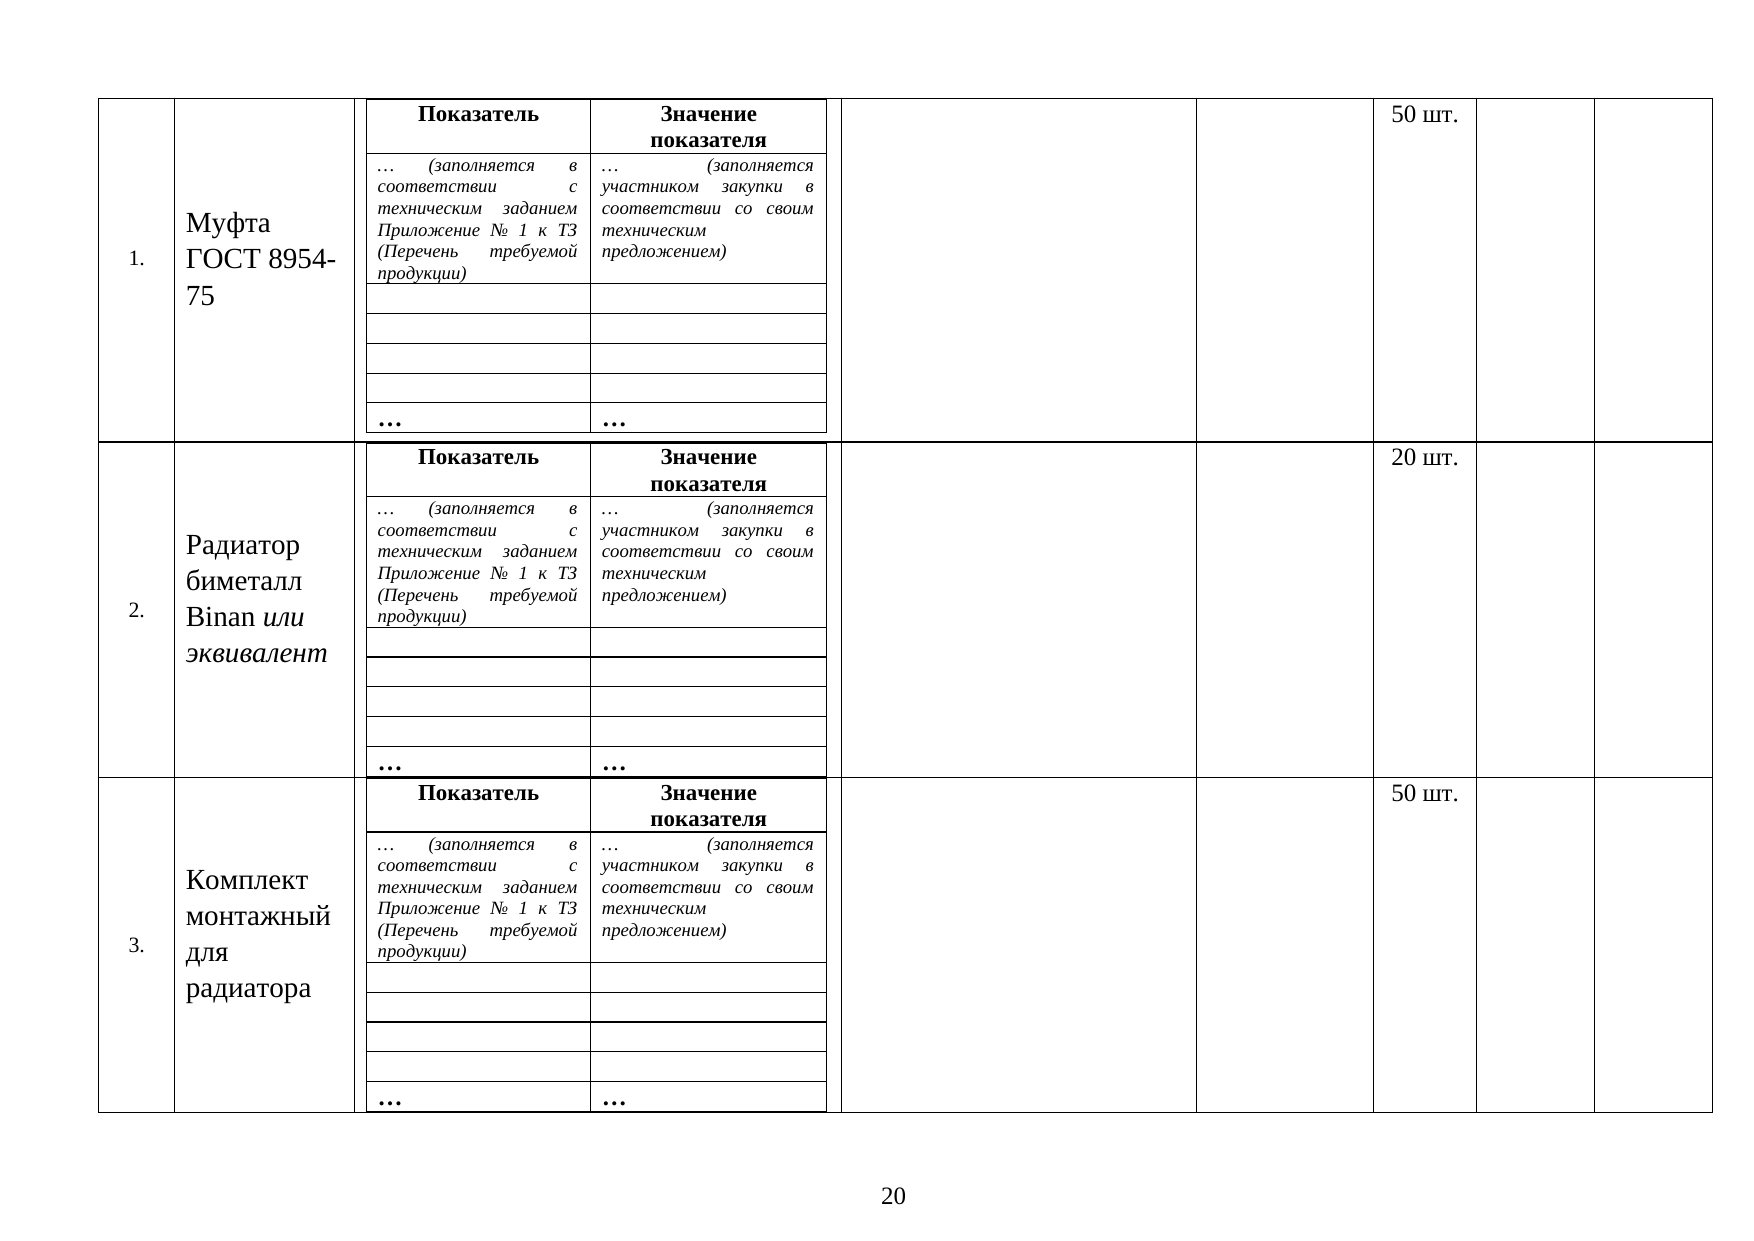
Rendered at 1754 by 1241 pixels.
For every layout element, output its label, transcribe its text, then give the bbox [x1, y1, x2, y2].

table_cell [367, 779, 590, 831]
table_cell 20 шт. [1374, 443, 1476, 777]
table_cell [367, 833, 590, 962]
table_cell [1477, 99, 1594, 441]
table_cell [1595, 99, 1712, 441]
table_cell [367, 1023, 590, 1051]
table_cell [367, 747, 590, 776]
table_cell Комплект монтажный для радиатора [175, 778, 354, 1112]
table_cell [591, 993, 826, 1021]
table_cell [1197, 443, 1373, 777]
table_cell [591, 779, 826, 831]
table_cell [355, 778, 366, 1112]
table_cell [591, 1082, 826, 1111]
table_cell [355, 99, 841, 441]
table_cell [827, 778, 841, 1112]
table_cell [367, 993, 590, 1021]
table_cell 2. [99, 443, 174, 777]
table_cell [842, 778, 1196, 1112]
table_cell [591, 628, 826, 656]
table_cell [591, 444, 826, 496]
table_cell [842, 99, 1196, 441]
table_cell [367, 963, 590, 992]
table_cell [1197, 99, 1373, 441]
table_cell [367, 628, 590, 656]
table_cell Муфта ГОСТ 8954-75 [175, 99, 354, 441]
table_cell [367, 717, 590, 746]
table_cell [591, 963, 826, 992]
table_cell [1197, 778, 1373, 1112]
table_cell [367, 687, 590, 716]
table_cell [1595, 778, 1712, 1112]
table_cell [355, 443, 366, 777]
table_cell 50 шт. [1374, 99, 1476, 441]
table_cell [591, 687, 826, 716]
table_cell [591, 1023, 826, 1051]
table_cell [367, 444, 590, 496]
table_cell 1. [99, 99, 174, 441]
table_cell 50 шт. [1374, 778, 1476, 1112]
table_cell [367, 1082, 590, 1111]
table_cell 3. [99, 778, 174, 1112]
table_cell [591, 1052, 826, 1081]
table_cell [1477, 443, 1594, 777]
table_cell [842, 443, 1196, 777]
table_cell [367, 497, 590, 627]
table_cell [591, 717, 826, 746]
table_cell [591, 658, 826, 686]
table_cell [1477, 778, 1594, 1112]
table_cell Радиатор биметалл Binan или эквивалент [175, 443, 354, 777]
table_cell [367, 658, 590, 686]
table_cell [827, 443, 841, 777]
table_cell [591, 497, 826, 627]
table_cell [591, 747, 826, 776]
table_cell [591, 833, 826, 962]
table_cell [1595, 443, 1712, 777]
table_cell [367, 1052, 590, 1081]
